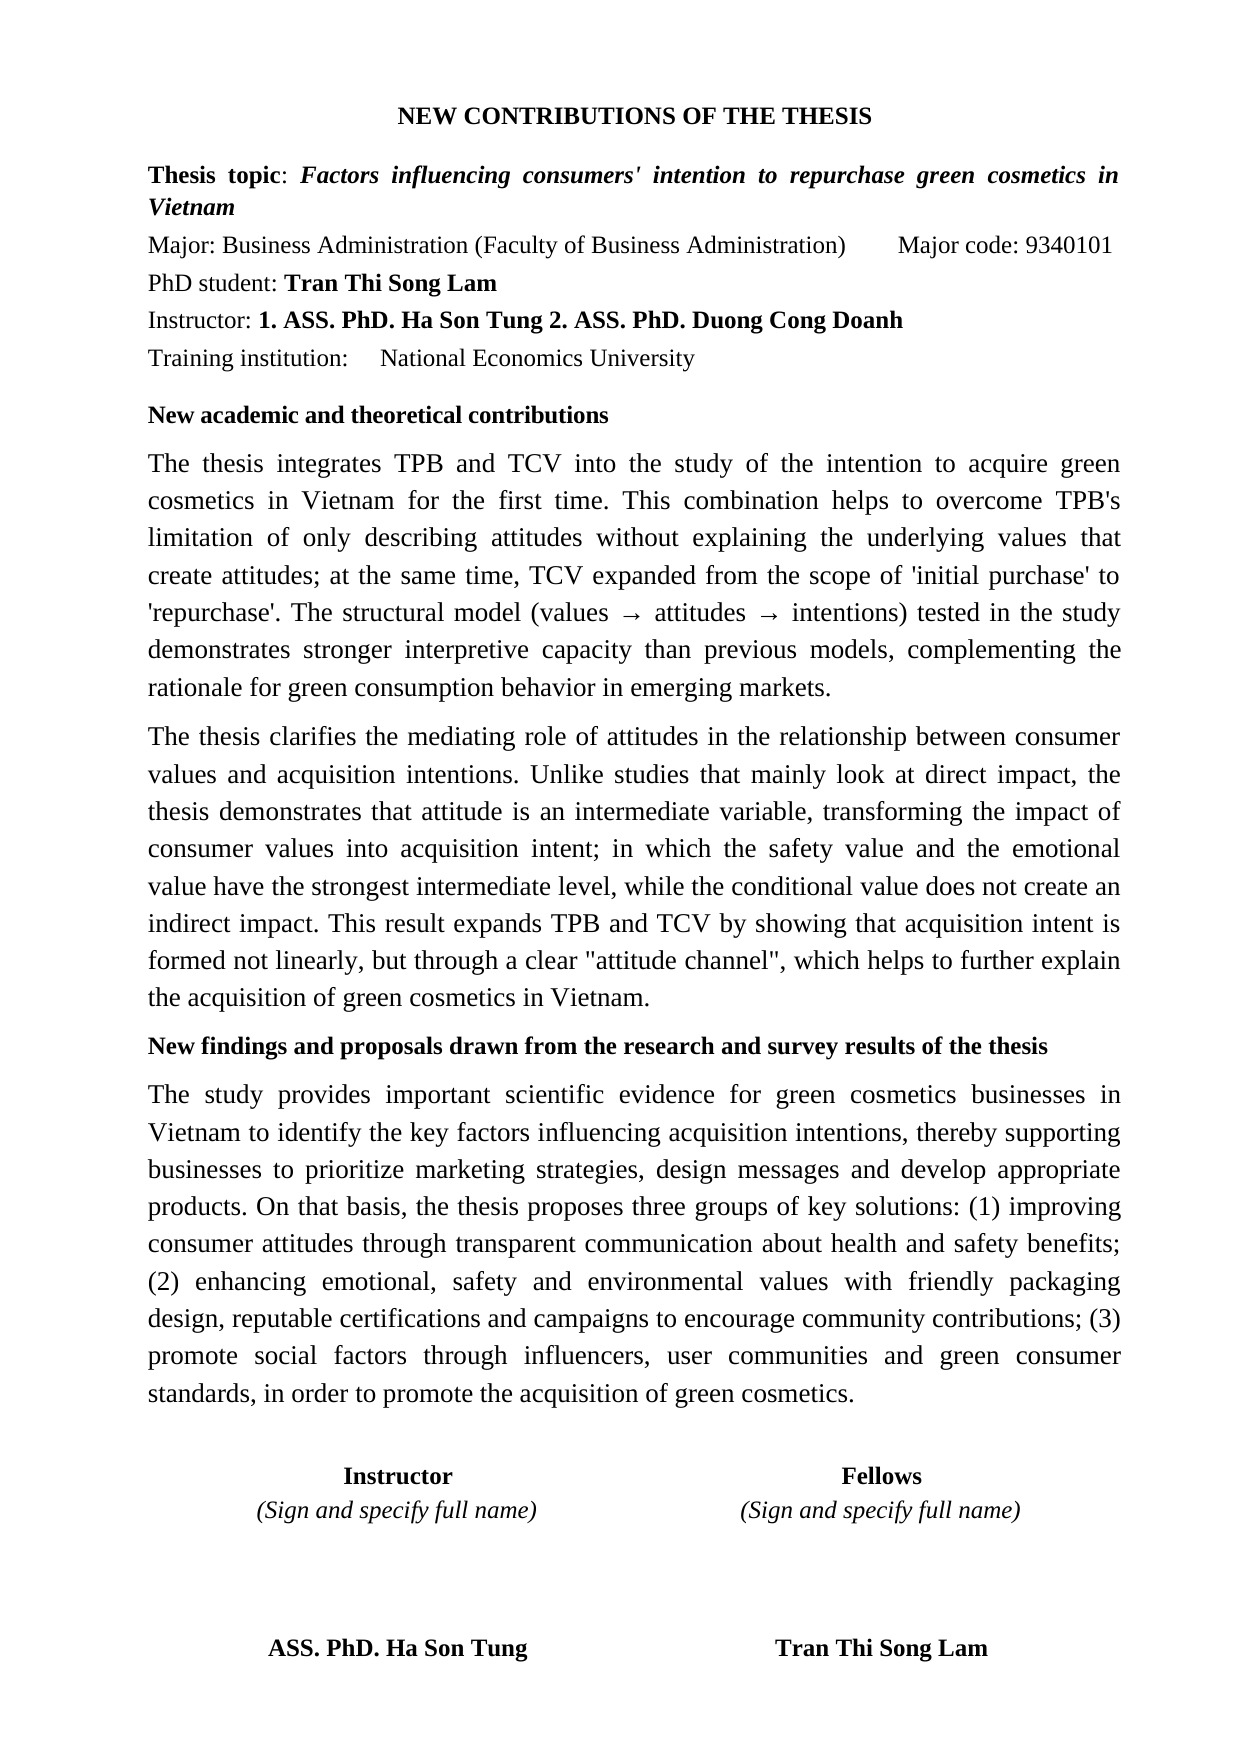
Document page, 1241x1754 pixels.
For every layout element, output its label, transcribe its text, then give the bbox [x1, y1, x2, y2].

text PhD student: Tran Thi Song Lam [148, 268, 1122, 297]
text New findings and proposals drawn from the research and survey results of the thesis [148, 1031, 1122, 1060]
text The study provides important scientific evidence for green cosmetics businesses in Vietnam to identify the key factors influencing acquisition intentions, thereby supporting businesses to prioritize marketing strategies, design messages and develop appropriate products. On that basis, the thesis proposes three groups of key solutions: (1) improving consumer attitudes through transparent communication about health and safety benefits; (2) enhancing emotional, safety and environmental values with friendly packaging design, reputable certifications and campaigns to encourage community contributions; (3) promote social factors through influencers, user communities and green consumer standards, in order to promote the acquisition of green cosmetics. [148, 1078, 1122, 1408]
text The thesis clarifies the mediating role of attitudes in the relationship between consumer values and acquisition intentions. Unlike studies that mainly look at direct impact, the thesis demonstrates that attitude is an intermediate variable, transforming the impact of consumer values into acquisition intent; in which the safety value and the emotional value have the strongest intermediate level, while the conditional value does not create an indirect impact. This result expands TPB and TCV by showing that acquisition intent is formed not linearly, but through a clear "attitude channel", which helps to further explain the acquisition of green cosmetics in Vietnam. [148, 721, 1122, 1013]
table_header Fellows (Sign and specify full name) Tran Thi Song Lam [645, 1461, 1119, 1668]
text Thesis topic: Factors influencing consumers' intention to repurchase green cosmetics in Vietnam [148, 161, 1122, 221]
text The thesis integrates TPB and TCV into the study of the intention to acquire green cosmetics in Vietnam for the first time. This combination helps to overcome TPB's limitation of only describing attitudes without explaining the underlying values that create attitudes; at the same time, TCV expanded from the scope of 'initial purchase' to 'repurchase'. The structural model (values → attitudes → intentions) tested in the study demonstrates stronger interpretive capacity than previous models, complementing the rationale for green consumption behavior in emerging markets. [148, 447, 1122, 702]
text NEW CONTRIBUTIONS OF THE THESIS [148, 101, 1122, 130]
text Instructor: 1. ASS. PhD. Ha Son Tung 2. ASS. PhD. Duong Cong Doanh [148, 306, 1122, 334]
text Training institution: [148, 343, 1122, 372]
text Major: Business Administration (Faculty of Business Administration) Major code: 9340101 [148, 230, 1122, 259]
table_header Instructor (Sign and specify full name) ASS. PhD. Ha Son Tung [151, 1461, 644, 1668]
text New academic and theoretical contributions [148, 400, 1122, 429]
